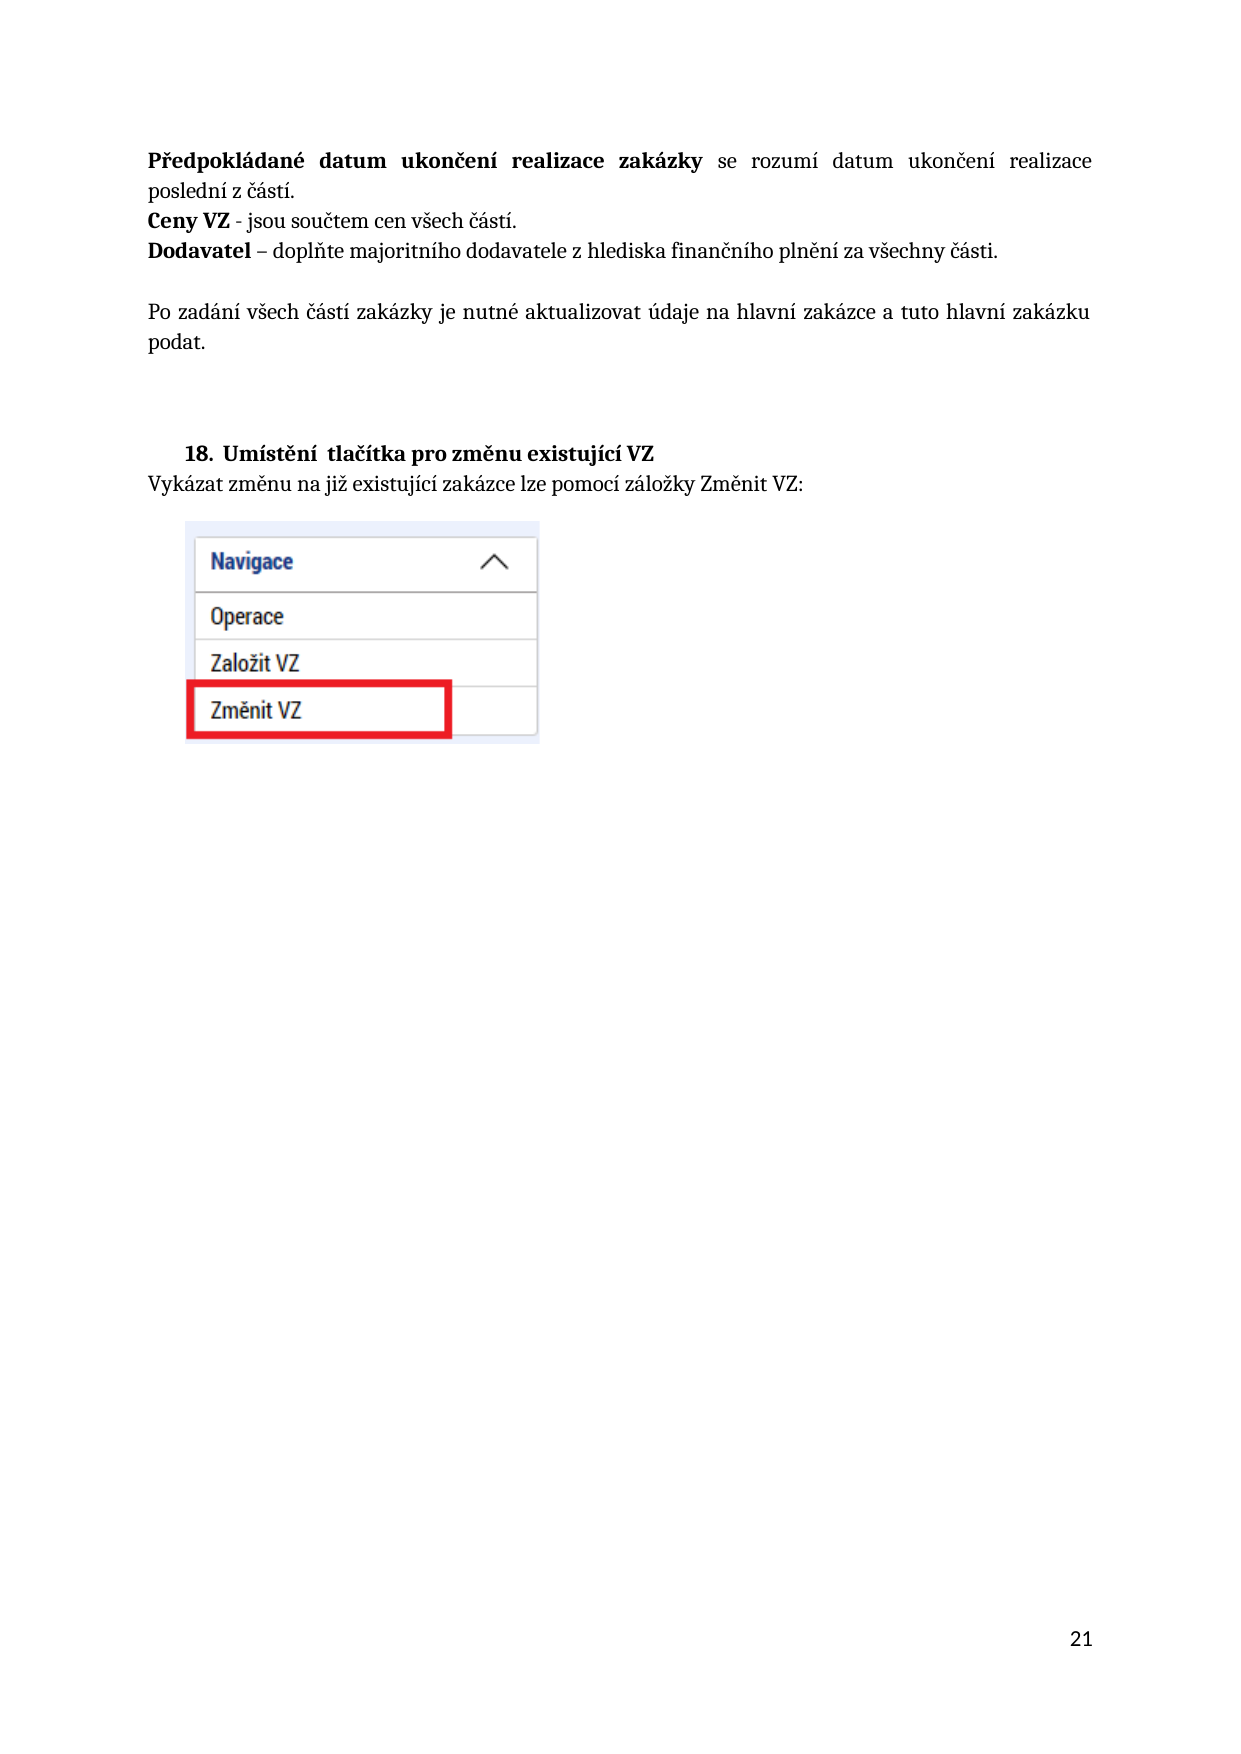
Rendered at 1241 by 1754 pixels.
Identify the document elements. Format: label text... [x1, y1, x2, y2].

subtitle Umístění tlačítka pro změnu existující VZ [185, 440, 1093, 467]
list Ceny VZ - jsou součtem cen všech částí. [148, 208, 1093, 234]
list Předpokládané datum ukončení realizace zakázky se rozumí datum ukončení realizace poslední z částí. [148, 148, 1093, 204]
list Po zadání všech částí zakázky je nutné aktualizovat údaje na hlavní zakázce a tuto hlavní zakázku podat. [148, 299, 1093, 355]
list Dodavatel – doplňte majoritního dodavatele z hlediska finančního plnění za všechny části. [148, 238, 1093, 264]
picture [185, 521, 540, 744]
text Vykázat změnu na již existující zakázce lze pomocí záložky Změnit VZ: [148, 471, 1093, 497]
